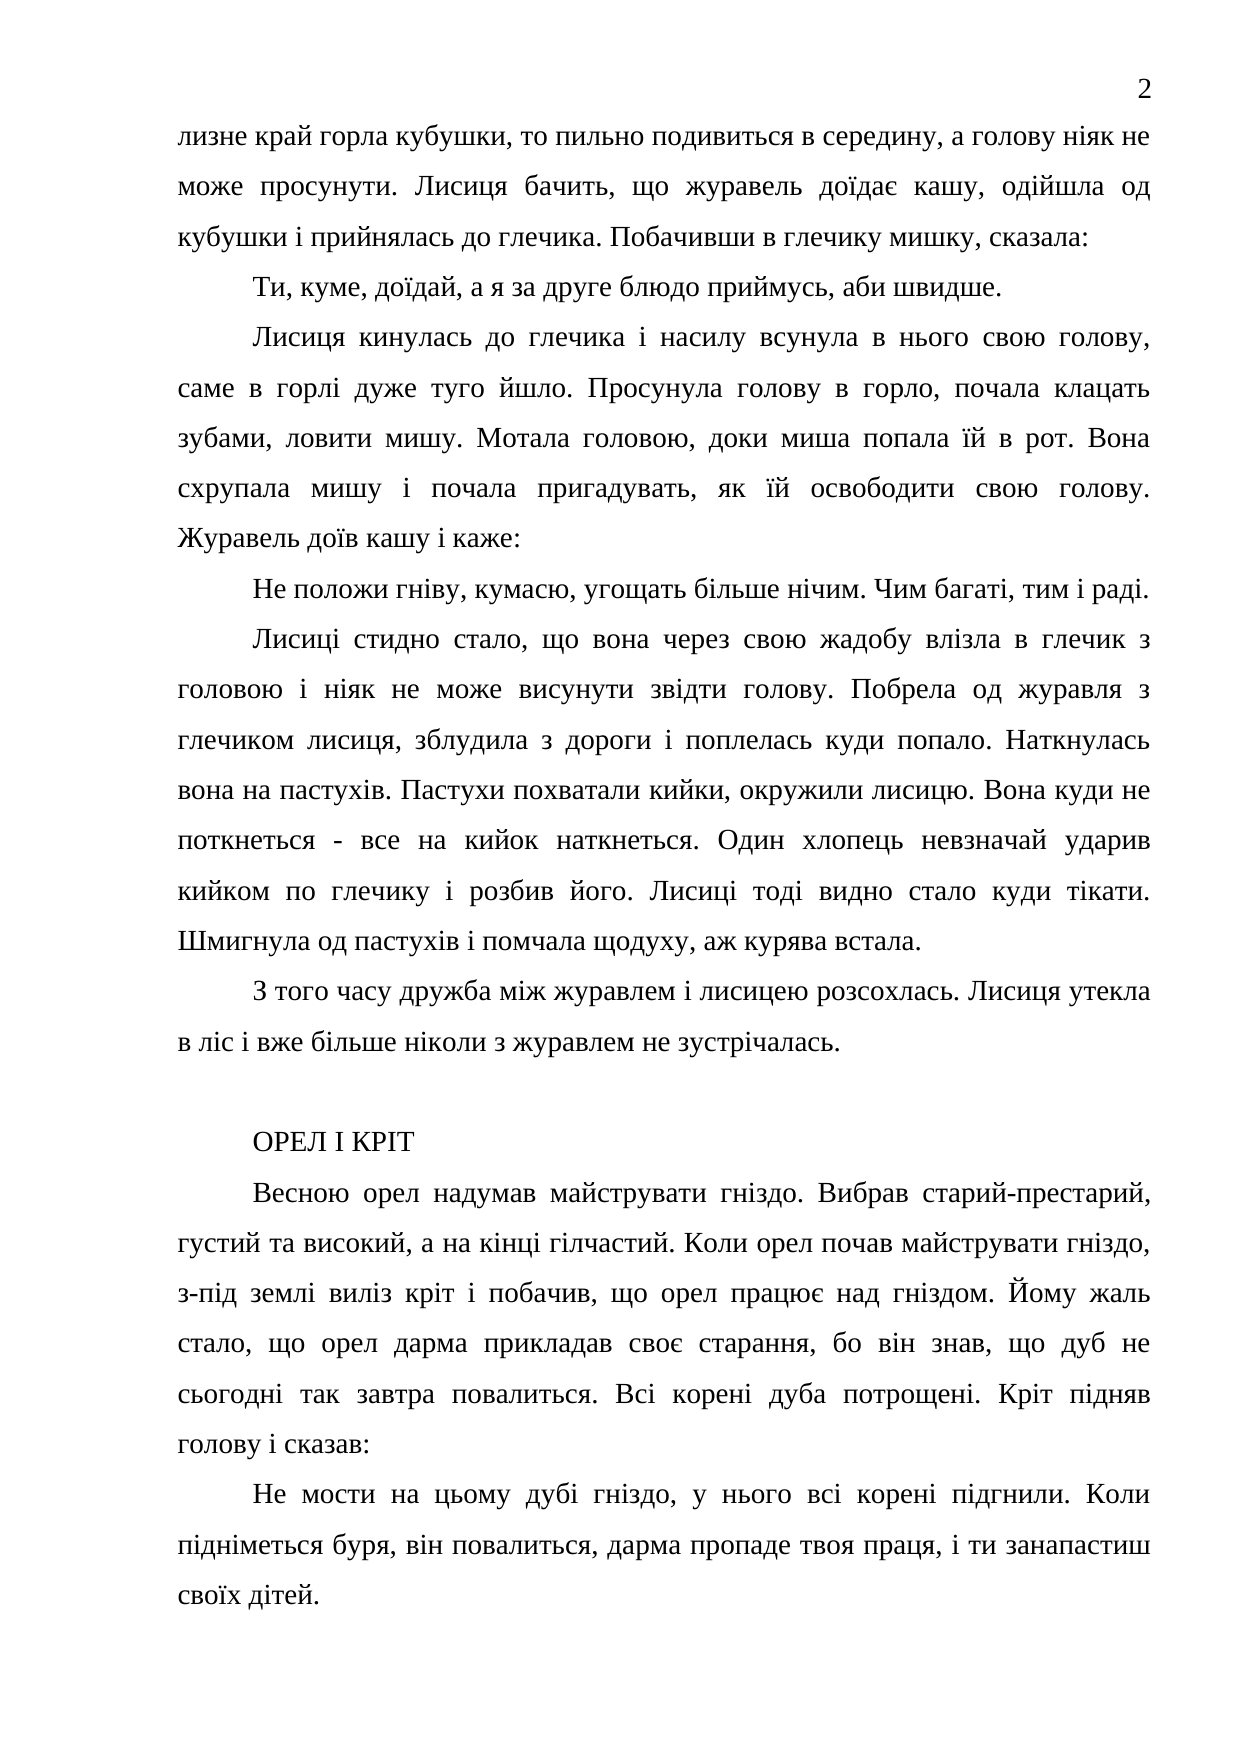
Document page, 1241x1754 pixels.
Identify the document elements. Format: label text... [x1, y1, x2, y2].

text Ти, куме, доїдай, а я за друге блюдо приймусь, аби швидше. [177, 269, 1152, 303]
text Не мости на цьому дубі гніздо, у нього всі корені підгнили. Коли підніметься буря, він повалиться, дарма пропаде твоя праця, і ти занапастиш своїх дітей. [177, 1477, 1152, 1611]
text З того часу дружба між журавлем і лисицею розсохлась. Лисиця утекла в ліс і вже більше ніколи з журавлем не зустрічалась. [177, 973, 1152, 1057]
text Лисиця кинулась до глечика і насилу всунула в нього свою голову, саме в горлі дуже туго йшло. Просунула голову в горло, почала клацать зубами, ловити мишу. Мотала головою, доки миша попала їй в рот. Вона схрупала мишу і почала пригадувать, як їй освободити свою голову. Журавель доїв кашу і каже: [177, 319, 1152, 554]
text Не положи гніву, кумасю, угощать більше нічим. Чим багаті, тим і раді. [177, 571, 1152, 604]
text Лисиці стидно стало, що вона через свою жадобу влізла в глечик з головою і ніяк не може висунути звідти голову. Побрела од журавля з глечиком лисиця, зблудила з дороги і поплелась куди попало. Наткнулась вона на пастухів. Пастухи похватали кийки, окружили лисицю. Вона куди не поткнеться - все на кийок наткнеться. Один хлопець невзначай ударив кийком по глечику і розбив його. Лисиці тоді видно стало куди тікати. Шмигнула од пастухів і помчала щодуху, аж курява встала. [177, 621, 1152, 957]
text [177, 118, 1152, 252]
text Весною орел надумав майструвати гніздо. Вибрав старий-престарий, густий та високий, а на кінці гілчастий. Коли орел почав майструвати гніздо, з-під землі виліз кріт і побачив, що орел працює над гніздом. Йому жаль стало, що орел дарма прикладав своє старання, бо він знав, що дуб не сьогодні так завтра повалиться. Всі корені дуба потрощені. Кріт підняв голову і сказав: [177, 1175, 1152, 1460]
text ОРЕЛ І КРІТ [177, 1124, 1152, 1158]
